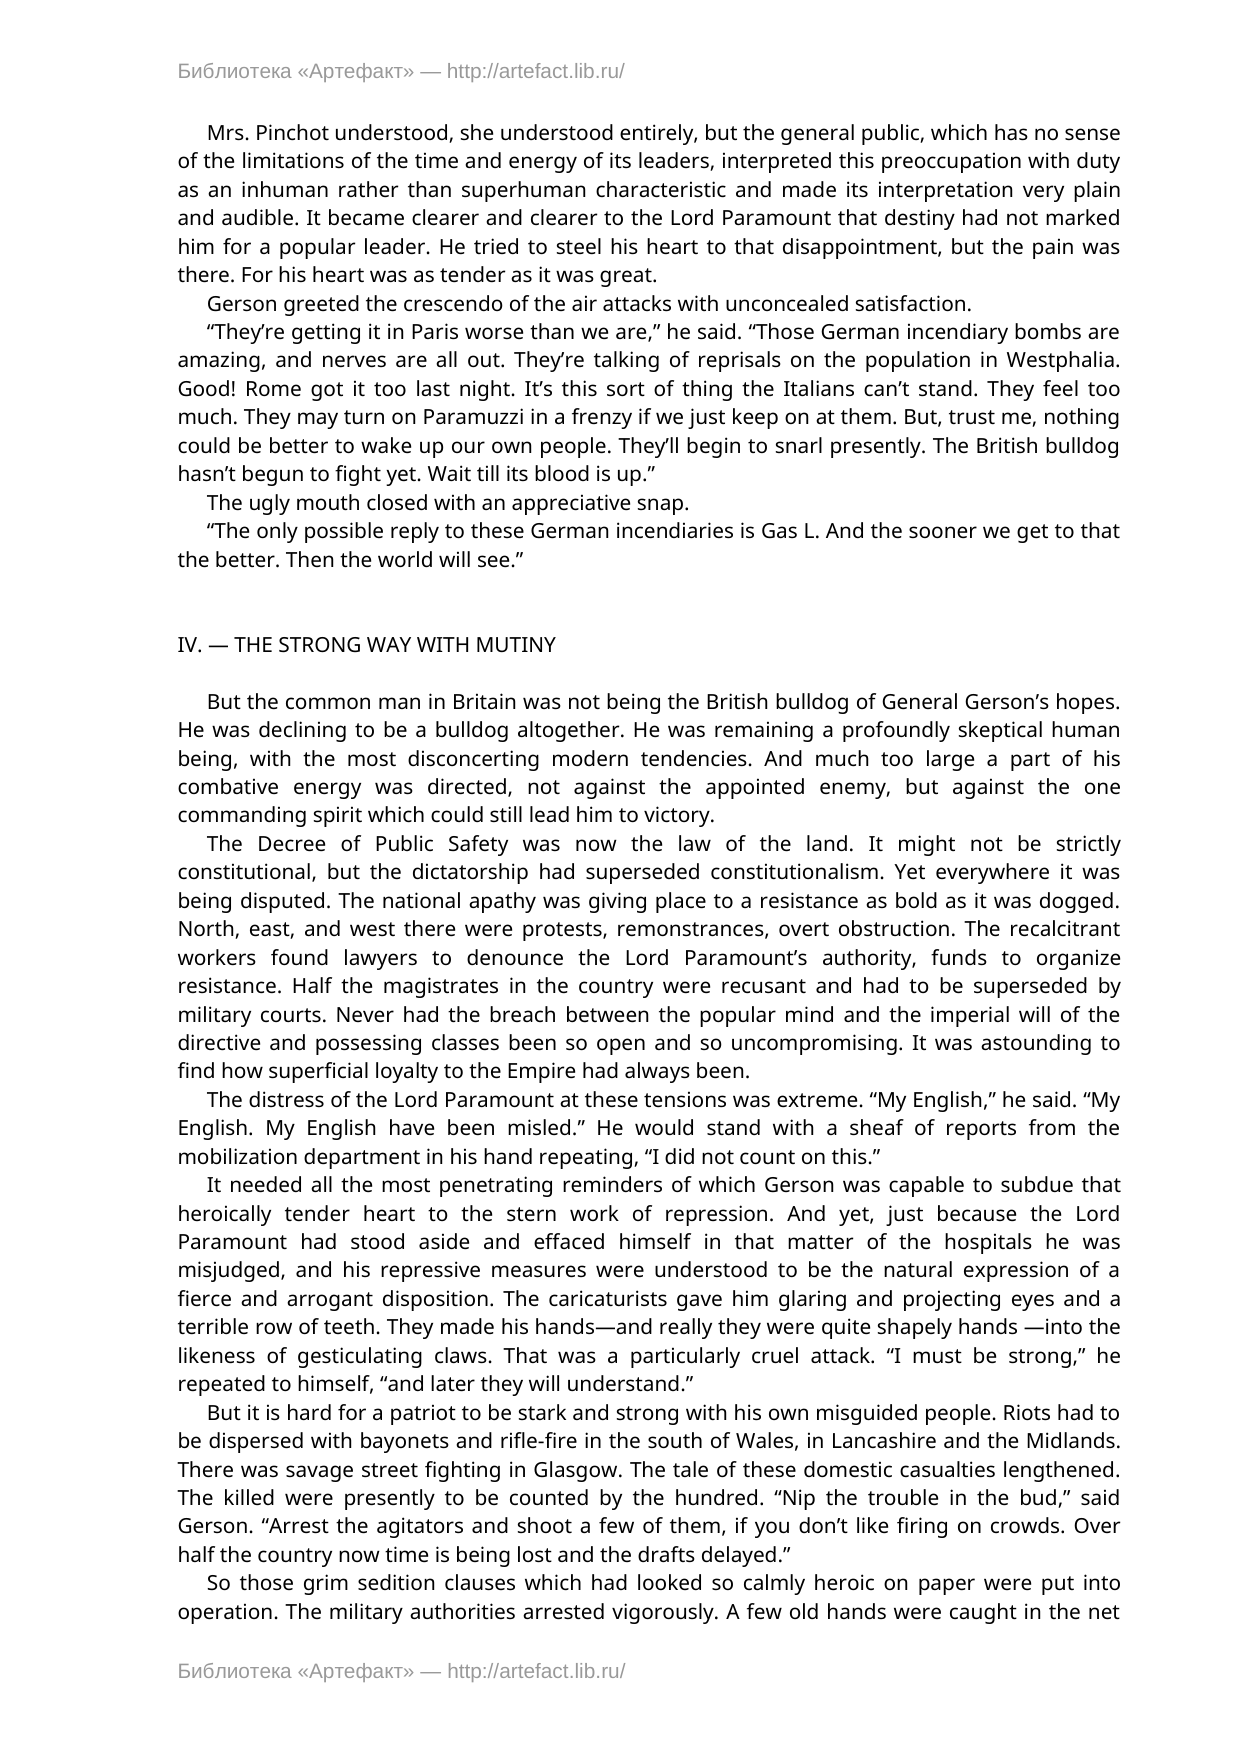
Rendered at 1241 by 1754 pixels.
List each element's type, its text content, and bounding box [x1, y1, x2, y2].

text “They’re getting it in Paris worse than we are,” he said. “Those German incendiary bombs are amazing, and nerves are all out. They’re talking of reprisals on the population in Westphalia. Good! Rome got it too last night. It’s this sort of thing the Italians can’t stand. They feel too much. They may turn on Paramuzzi in a frenzy if we just keep on at them. But, trust me, nothing could be better to wake up our own people. They’ll begin to snarl presently. The British bulldog hasn’t begun to fight yet. Wait till its blood is up.” [177, 317, 1122, 488]
text The Decree of Public Safety was now the law of the land. It might not be strictly constitutional, but the dictatorship had superseded constitutionalism. Yet everywhere it was being disputed. The national apathy was giving place to a resistance as bold as it was dogged. North, east, and west there were protests, remonstrances, overt obstruction. The recalcitrant workers found lawyers to denounce the Lord Paramount’s authority, funds to organize resistance. Half the magistrates in the country were recusant and had to be superseded by military courts. Never had the breach between the popular mind and the imperial will of the directive and possessing classes been so open and so uncompromising. It was astounding to find how superficial loyalty to the Empire had always been. [177, 829, 1122, 1085]
text “The only possible reply to these German incendiaries is Gas L. And the sooner we get to that the better. Then the world will see.” [177, 516, 1122, 573]
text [177, 1568, 1122, 1625]
text But it is hard for a patriot to be stark and strong with his own misguided people. Riots had to be dispersed with bayonets and rifle-fire in the south of Wales, in Lancashire and the Midlands. There was savage street fighting in Glasgow. The tale of these domestic casualties lengthened. The killed were presently to be counted by the hundred. “Nip the trouble in the bud,” said Gerson. “Arrest the agitators and shoot a few of them, if you don’t like firing on crowds. Over half the country now time is being lost and the drafts delayed.” [177, 1398, 1122, 1568]
text But the common man in Britain was not being the British bulldog of General Gerson’s hopes. He was declining to be a bulldog altogether. He was remaining a profoundly skeptical human being, with the most disconcerting modern tendencies. And much too large a part of his combative energy was directed, not against the appointed enemy, but against the one commanding spirit which could still lead him to victory. [177, 687, 1122, 829]
text Gerson greeted the crescendo of the air attacks with unconcealed satisfaction. [177, 289, 1122, 317]
text Mrs. Pinchot understood, she understood entirely, but the general public, which has no sense of the limitations of the time and energy of its leaders, interpreted this preoccupation with duty as an inhuman rather than superhuman characteristic and made its interpretation very plain and audible. It became clearer and clearer to the Lord Paramount that destiny had not marked him for a popular leader. He tried to steel his heart to that disappointment, but the pain was there. For his heart was as tender as it was great. [177, 118, 1122, 289]
text It needed all the most penetrating reminders of which Gerson was capable to subdue that heroically tender heart to the stern work of repression. And yet, just because the Lord Paramount had stood aside and effaced himself in that matter of the hospitals he was misjudged, and his repressive measures were understood to be the natural expression of a fierce and arrogant disposition. The caricaturists gave him glaring and projecting eyes and a terrible row of teeth. They made his hands—and really they were quite shapely hands —into the likeness of gesticulating claws. That was a particularly cruel attack. “I must be strong,” he repeated to himself, “and later they will understand.” [177, 1170, 1122, 1398]
text The distress of the Lord Paramount at these tensions was extreme. “My English,” he said. “My English. My English have been misled.” He would stand with a sheaf of reports from the mobilization department in his hand repeating, “I did not count on this.” [177, 1085, 1122, 1170]
text The ugly mouth closed with an appreciative snap. [177, 488, 1122, 516]
subtitle IV. — THE STRONG WAY WITH MUTINY [177, 630, 1122, 658]
